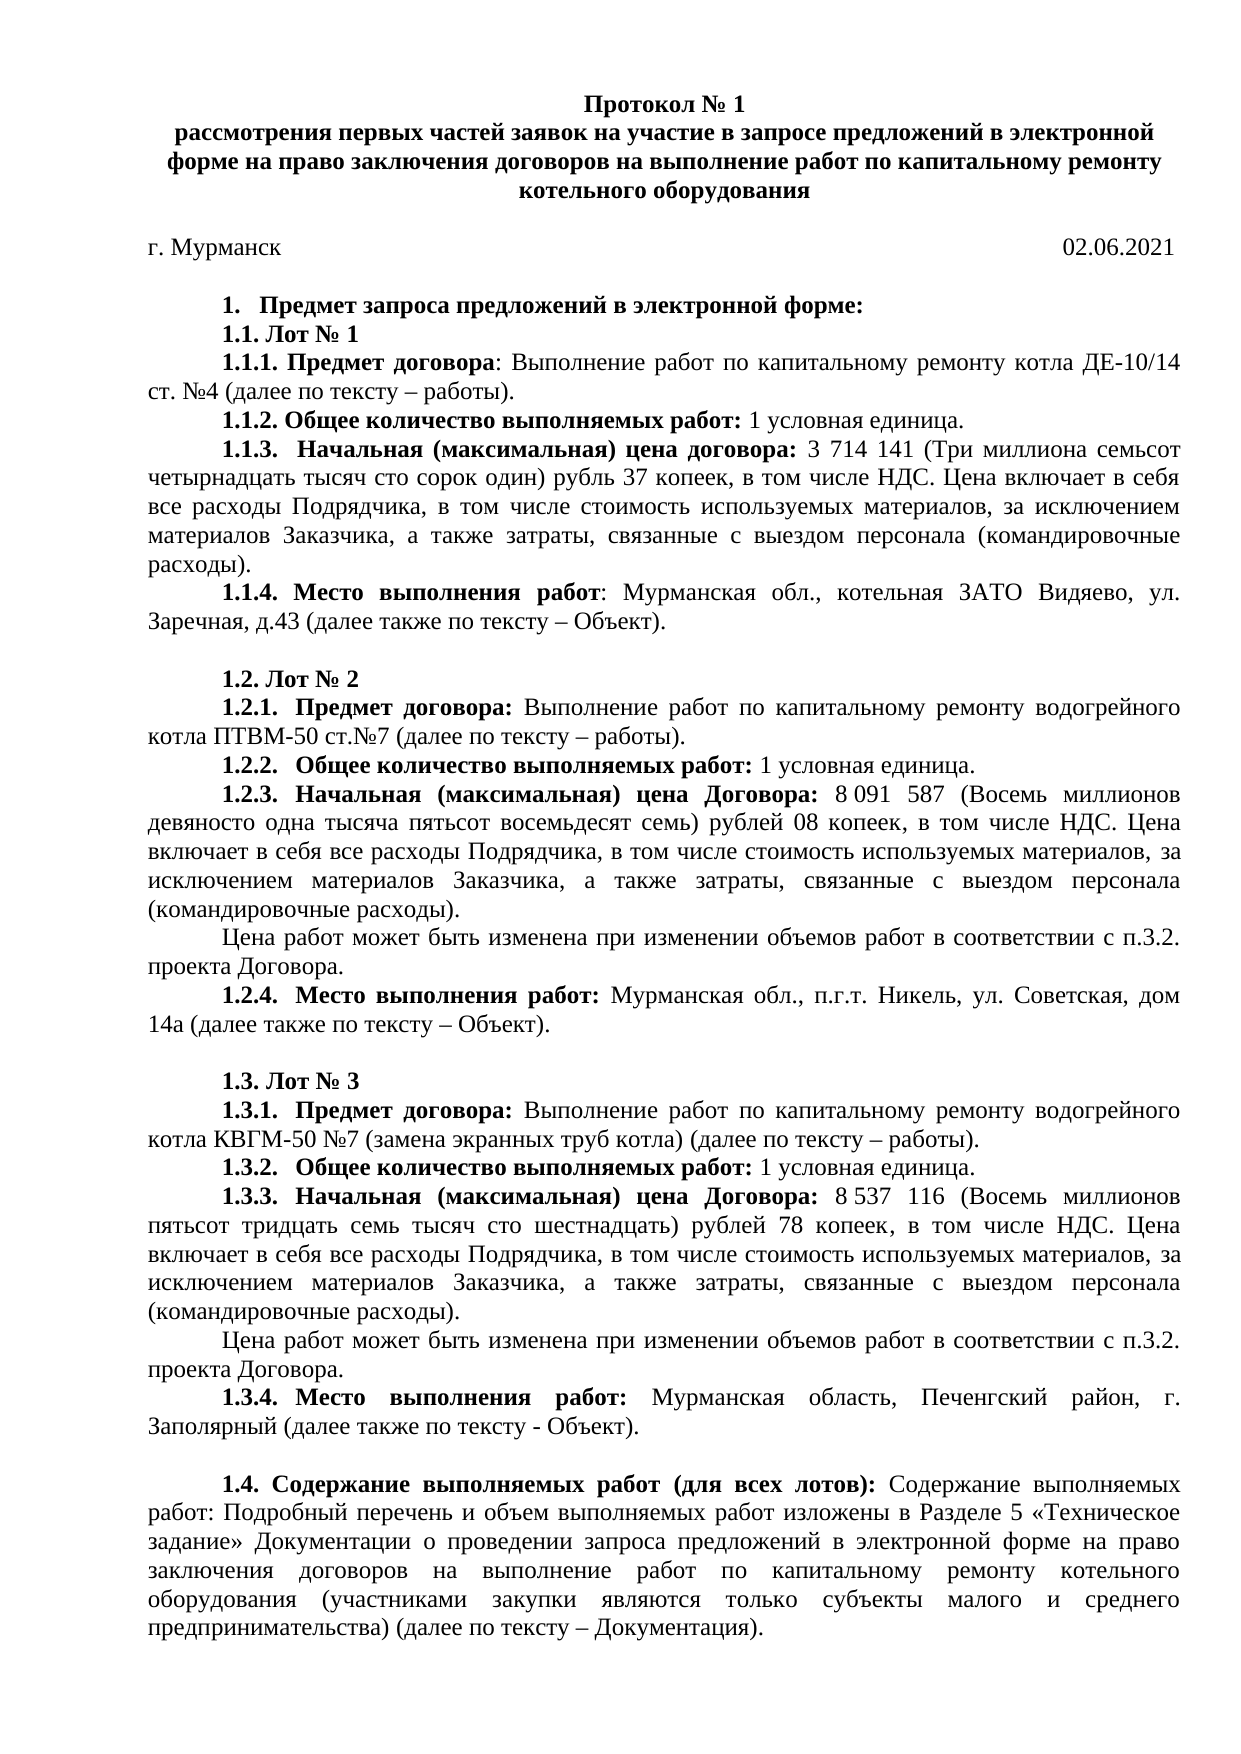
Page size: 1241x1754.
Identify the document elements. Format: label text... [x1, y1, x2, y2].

text 1.1.2. Общее количество выполняемых работ: 1 условная единица. [148, 405, 1181, 434]
list Место выполнения работ: Мурманская область, Печенгский район, г. Заполярный (далее также по тексту - Объект). [148, 1382, 1181, 1440]
list Начальная (максимальная) цена Договора: 8 537 116 (Восемь миллионов пятьсот тридцать семь тысяч сто шестнадцать) рублей 78 копеек, в том числе НДС. Цена включает в себя все расходы Подрядчика, в том числе стоимость используемых материалов, за исключением материалов Заказчика, а также затраты, связанные с выездом персонала (командировочные расходы). [148, 1181, 1181, 1325]
text 1.4. Содержание выполняемых работ (для всех лотов): Содержание выполняемых работ: Подробный перечень и объем выполняемых работ изложены в Разделе 5 «Техническое задание» Документации о проведении запроса предложений в электронной форме на право заключения договоров на выполнение работ по капитальному ремонту котельного оборудования (участниками закупки являются только субъекты малого и среднего предпринимательства) (далее по тексту – Документация). [148, 1469, 1181, 1641]
text 1.1.3. Начальная (максимальная) цена договора: 3 714 141 (Три миллиона семьсот четырнадцать тысяч сто сорок один) рубль 37 копеек, в том числе НДС. Цена включает в себя все расходы Подрядчика, в том числе стоимость используемых материалов, за исключением материалов Заказчика, а также затраты, связанные с выездом персонала (командировочные расходы). [148, 434, 1181, 577]
list Начальная (максимальная) цена Договора: 8 091 587 (Восемь миллионов девяносто одна тысяча пятьсот восемьдесят семь) рублей 08 копеек, в том числе НДС. Цена включает в себя все расходы Подрядчика, в том числе стоимость используемых материалов, за исключением материалов Заказчика, а также затраты, связанные с выездом персонала (командировочные расходы). [148, 779, 1181, 922]
list Общее количество выполняемых работ: 1 условная единица. [148, 1152, 1181, 1181]
list Общее количество выполняемых работ: 1 условная единица. [148, 750, 1181, 779]
list 1.1.1. Предмет договора: Выполнение работ по капитальному ремонту котла ДЕ-10/14 ст. №4 (далее по тексту – работы). [148, 347, 1181, 405]
text г. Мурманск 02.06.2021 [148, 232, 1181, 261]
list Предмет договора: Выполнение работ по капитальному ремонту водогрейного котла ПТВМ-50 ст.№7 (далее по тексту – работы). [148, 692, 1181, 750]
text 1.2. Лот № 2 [148, 664, 1181, 692]
text Цена работ может быть изменена при изменении объемов работ в соответствии с п.3.2. проекта Договора. [148, 922, 1181, 980]
text Цена работ может быть изменена при изменении объемов работ в соответствии с п.3.2. проекта Договора. [148, 1325, 1181, 1382]
subtitle Предмет запроса предложений в электронной форме: [222, 290, 1181, 319]
list Предмет договора: Выполнение работ по капитальному ремонту водогрейного котла КВГМ-50 №7 (замена экранных труб котла) (далее по тексту – работы). [148, 1095, 1181, 1152]
list Лот № 3 [148, 1066, 1181, 1095]
text Протокол № 1 [148, 89, 1181, 117]
text рассмотрения первых частей заявок на участие в запросе предложений в электронной форме на право заключения договоров на выполнение работ по капитальному ремонту котельного оборудования [148, 117, 1181, 204]
subtitle 1.1. Лот № 1 [222, 319, 1181, 347]
list Место выполнения работ: Мурманская обл., п.г.т. Никель, ул. Советская, дом 14а (далее также по тексту – Объект). [148, 980, 1181, 1037]
list 1.1.4. Место выполнения работ: Мурманская обл., котельная ЗАТО Видяево, ул. Заречная, д.43 (далее также по тексту – Объект). [148, 577, 1181, 635]
